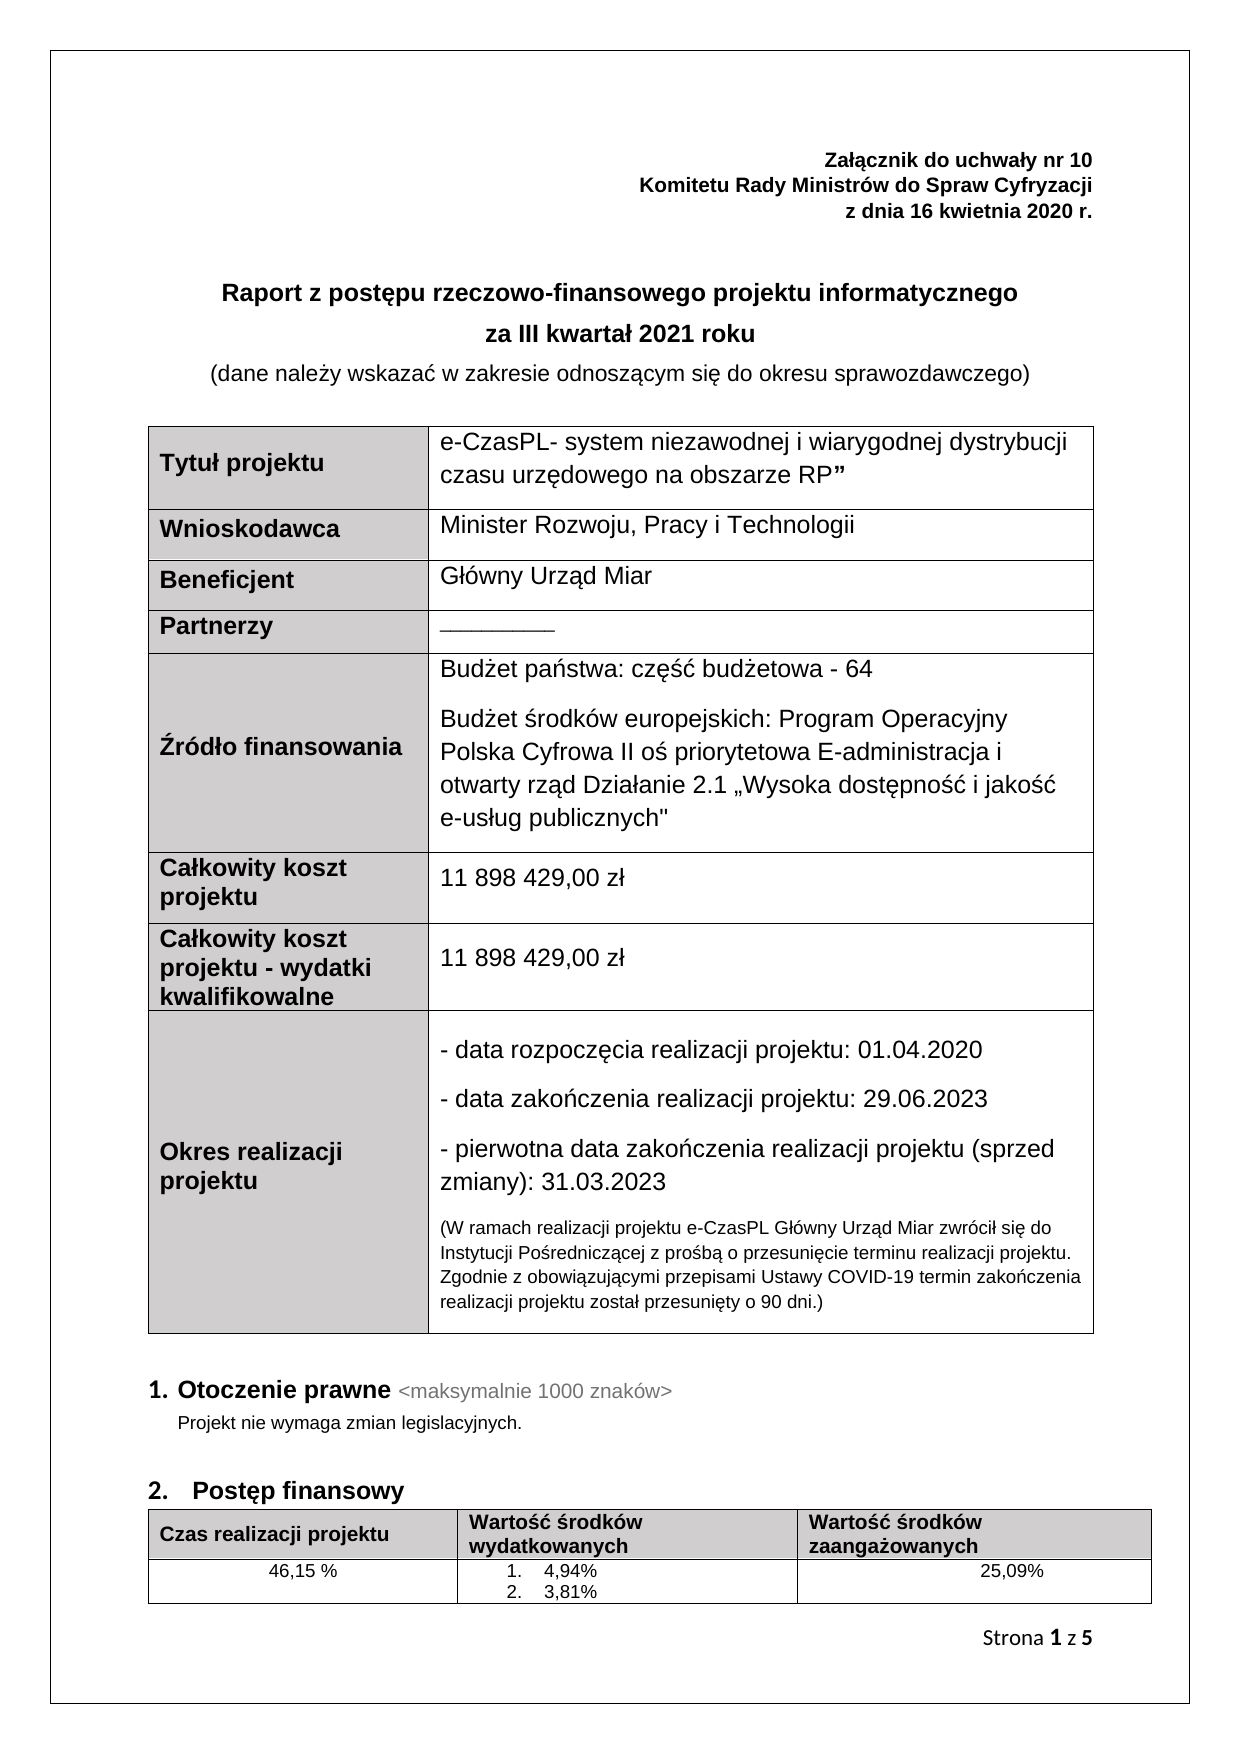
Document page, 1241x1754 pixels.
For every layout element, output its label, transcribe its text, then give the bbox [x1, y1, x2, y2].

table_cell - data rozpoczęcia realizacji projektu: 01.04.2020 - data zakończenia realizacji projektu: 29.06.2023 - pierwotna data zakończenia realizacji projektu (sprzed zmiany): 31.03.2023 (W ramach realizacji projektu e-CzasPL Główny Urząd Miar zwrócił się do Instytucji Pośredniczącej z prośbą o przesunięcie terminu realizacji projektu. Zgodnie z obowiązującymi przepisami Ustawy COVID-19 termin zakończenia realizacji projektu został przesunięty o 90 dni.) [429, 1011, 1093, 1333]
table_cell 11 898 429,00 zł [429, 853, 1093, 923]
subtitle Raport z postępu rzeczowo-finansowego projektu informatycznego [148, 277, 1093, 306]
table_cell Wnioskodawca [149, 510, 428, 559]
subtitle Otoczenie prawne <maksymalnie 1000 znaków> [148, 1372, 1063, 1405]
table_cell 25,09% [798, 1560, 1151, 1603]
table_header Czas realizacji projektu [149, 1510, 457, 1558]
table_cell 46,15 % [149, 1560, 457, 1603]
table_cell Beneficjent [149, 561, 428, 610]
text Załącznik do uchwały nr 10 [148, 147, 1093, 171]
table_cell Źródło finansowania [149, 654, 428, 852]
table_header Tytuł projektu [149, 427, 428, 509]
text (dane należy wskazać w zakresie odnoszącym się do okresu sprawozdawczego) [148, 360, 1093, 386]
table_cell Okres realizacji projektu [149, 1011, 428, 1333]
table_cell Budżet państwa: część budżetowa - 64 Budżet środków europejskich: Program Operacyjny Polska Cyfrowa II oś priorytetowa E-administracja i otwarty rząd Działanie 2.1 „Wysoka dostępność i jakość e-usług publicznych" [429, 654, 1093, 852]
table_cell 4,94% 3,81% Nie dotyczy [458, 1560, 797, 1603]
table_header e-CzasPL- system niezawodnej i wiarygodnej dystrybucji czasu urzędowego na obszarze RP” [429, 427, 1093, 509]
text z dnia 16 kwietnia 2020 r. [148, 199, 1093, 223]
table_cell 11 898 429,00 zł [429, 924, 1093, 1010]
table_cell Minister Rozwoju, Pracy i Technologii [429, 510, 1093, 559]
table_header Wartość środków wydatkowanych [458, 1510, 797, 1558]
subtitle Projekt nie wymaga zmian legislacyjnych. [148, 1412, 1093, 1433]
table_cell Całkowity koszt projektu - wydatki kwalifikowalne [149, 924, 428, 1010]
table_header Wartość środków zaangażowanych [798, 1510, 1151, 1558]
table_cell Całkowity koszt projektu [149, 853, 428, 923]
table_cell Partnerzy [149, 611, 428, 653]
table_cell Główny Urząd Miar [429, 561, 1093, 610]
subtitle Postęp finansowy [148, 1473, 1093, 1506]
table_cell ___________ [429, 611, 1093, 653]
subtitle za III kwartał 2021 roku [148, 319, 1093, 347]
text Komitetu Rady Ministrów do Spraw Cyfryzacji [148, 173, 1093, 197]
